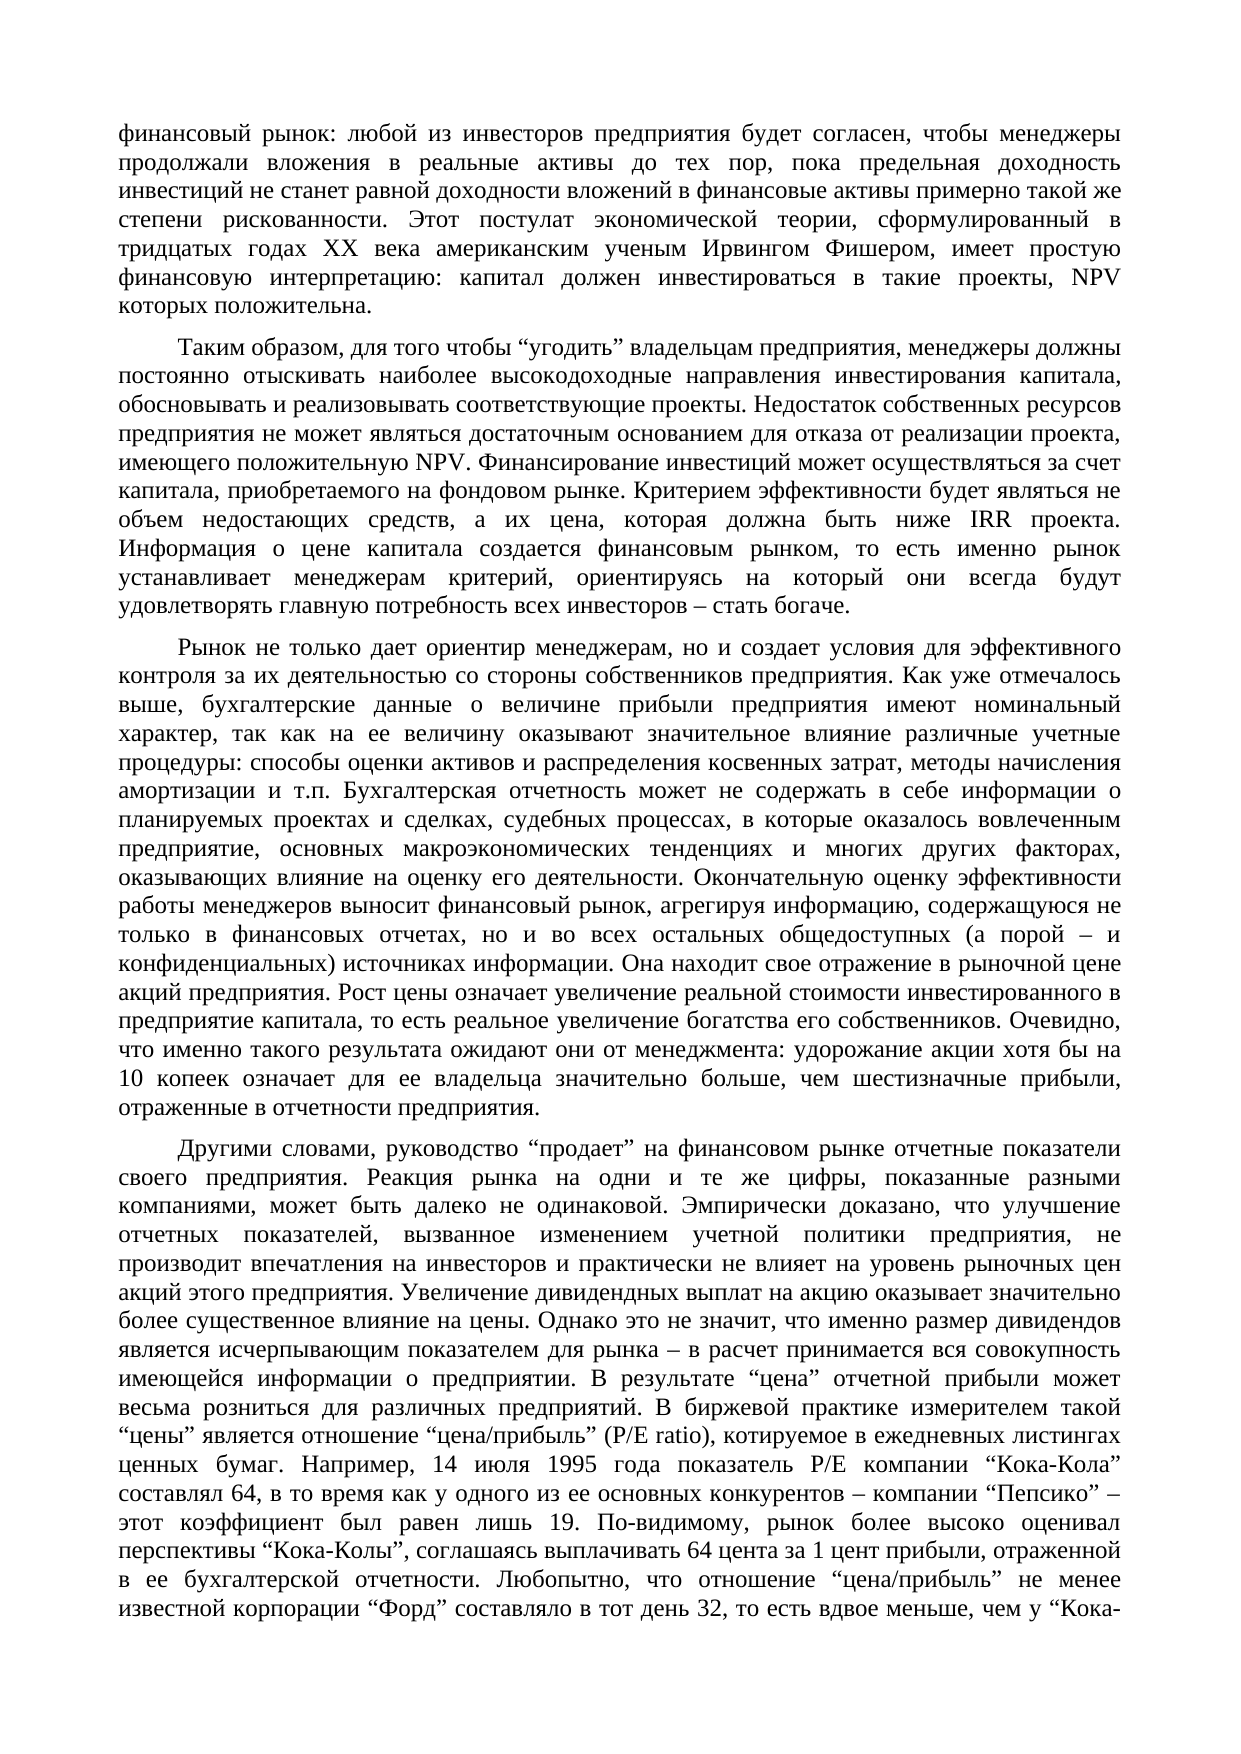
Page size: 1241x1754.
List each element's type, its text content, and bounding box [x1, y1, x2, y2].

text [118, 118, 1122, 319]
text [118, 1133, 1122, 1622]
text Рынок не только дает ориентир менеджерам, но и создает условия для эффективного контроля за их деятельностью со стороны собственников предприятия. Как уже отмечалось выше, бухгалтерские данные о величине прибыли предприятия имеют номинальный характер, так как на ее величину оказывают значительное влияние различные учетные процедуры: способы оценки активов и распределения косвенных затрат, методы начисления амортизации и т.п. Бухгалтерская отчетность может не содержать в себе информации о планируемых проектах и сделках, судебных процессах, в которые оказалось вовлеченным предприятие, основных макроэкономических тенденциях и многих других факторах, оказывающих влияние на оценку его деятельности. Окончательную оценку эффективности работы менеджеров выносит финансовый рынок, агрегируя информацию, содержащуюся не только в финансовых отчетах, но и во всех остальных общедоступных (а порой – и конфиденциальных) источниках информации. Она находит свое отражение в рыночной цене акций предприятия. Рост цены означает увеличение реальной стоимости инвестированного в предприятие капитала, то есть реальное увеличение богатства его собственников. Очевидно, что именно такого результата ожидают они от менеджмента: удорожание акции хотя бы на 10 копеек означает для ее владельца значительно больше, чем шестизначные прибыли, отраженные в отчетности предприятия. [118, 632, 1122, 1121]
text Таким образом, для того чтобы “угодить” владельцам предприятия, менеджеры должны постоянно отыскивать наиболее высокодоходные направления инвестирования капитала, обосновывать и реализовывать соответствующие проекты. Недостаток собственных ресурсов предприятия не может являться достаточным основанием для отказа от реализации проекта, имеющего положительную NPV. Финансирование инвестиций может осуществляться за счет капитала, приобретаемого на фондовом рынке. Критерием эффективности будет являться не объем недостающих средств, а их цена, которая должна быть ниже IRR проекта. Информация о цене капитала создается финансовым рынком, то есть именно рынок устанавливает менеджерам критерий, ориентируясь на который они всегда будут удовлетворять главную потребность всех инвесторов – стать богаче. [118, 332, 1122, 619]
